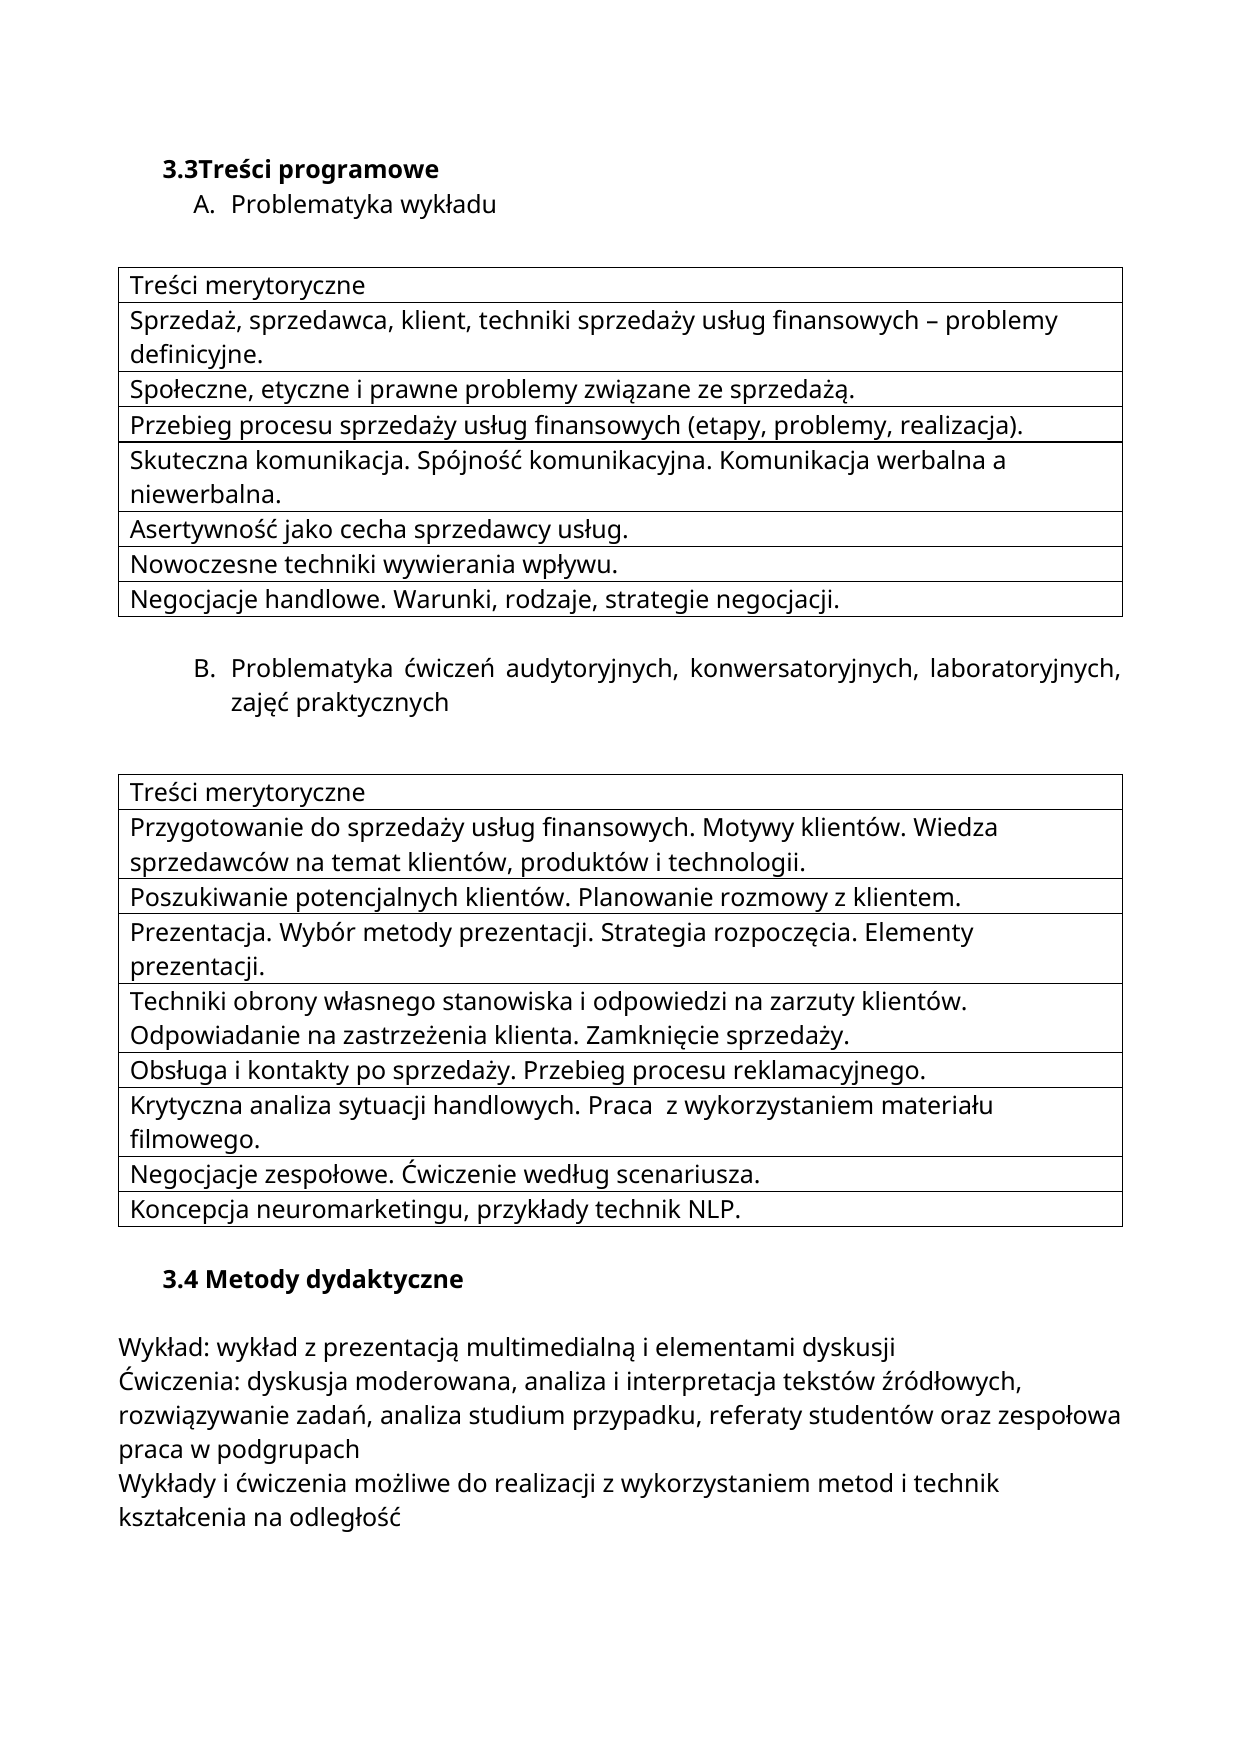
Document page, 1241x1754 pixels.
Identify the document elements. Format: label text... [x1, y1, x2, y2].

text 3.4 Metody dydaktyczne [162, 1261, 1122, 1295]
table_cell Sprzedaż, sprzedawca, klient, techniki sprzedaży usług finansowych – problemy definicyjne. [119, 303, 1122, 371]
table_cell Negocjacje zespołowe. Ćwiczenie według scenariusza. [119, 1157, 1122, 1191]
text Wykład: wykład z prezentacją multimedialną i elementami dyskusji [118, 1329, 1122, 1363]
list Problematyka wykładu [193, 186, 1122, 220]
table_cell Koncepcja neuromarketingu, przykłady technik NLP. [119, 1192, 1122, 1226]
text Ćwiczenia: dyskusja moderowana, analiza i interpretacja tekstów źródłowych, rozwiązywanie zadań, analiza studium przypadku, referaty studentów oraz zespołowa praca w podgrupach [118, 1363, 1122, 1466]
table_header Treści merytoryczne [119, 775, 1122, 809]
table_cell Negocjacje handlowe. Warunki, rodzaje, strategie negocjacji. [119, 582, 1122, 616]
table_cell Obsługa i kontakty po sprzedaży. Przebieg procesu reklamacyjnego. [119, 1053, 1122, 1087]
table_header Treści merytoryczne [119, 268, 1122, 302]
table_cell Krytyczna analiza sytuacji handlowych. Praca z wykorzystaniem materiału filmowego. [119, 1088, 1122, 1156]
list 3.3Treści programowe [162, 152, 1122, 186]
table_cell Poszukiwanie potencjalnych klientów. Planowanie rozmowy z klientem. [119, 879, 1122, 913]
table_cell Asertywność jako cecha sprzedawcy usług. [119, 512, 1122, 546]
list Problematyka ćwiczeń audytoryjnych, konwersatoryjnych, laboratoryjnych, zajęć praktycznych [193, 651, 1122, 719]
table_cell Nowoczesne techniki wywierania wpływu. [119, 547, 1122, 581]
table_cell Skuteczna komunikacja. Spójność komunikacyjna. Komunikacja werbalna a niewerbalna. [119, 443, 1122, 511]
table_cell Techniki obrony własnego stanowiska i odpowiedzi na zarzuty klientów. Odpowiadanie na zastrzeżenia klienta. Zamknięcie sprzedaży. [119, 984, 1122, 1052]
table_cell Społeczne, etyczne i prawne problemy związane ze sprzedażą. [119, 372, 1122, 406]
text Wykłady i ćwiczenia możliwe do realizacji z wykorzystaniem metod i technik kształcenia na odległość [118, 1466, 1122, 1534]
table_cell Prezentacja. Wybór metody prezentacji. Strategia rozpoczęcia. Elementy prezentacji. [119, 914, 1122, 982]
table_cell Przygotowanie do sprzedaży usług finansowych. Motywy klientów. Wiedza sprzedawców na temat klientów, produktów i technologii. [119, 810, 1122, 878]
table_cell Przebieg procesu sprzedaży usług finansowych (etapy, problemy, realizacja). [119, 407, 1122, 441]
